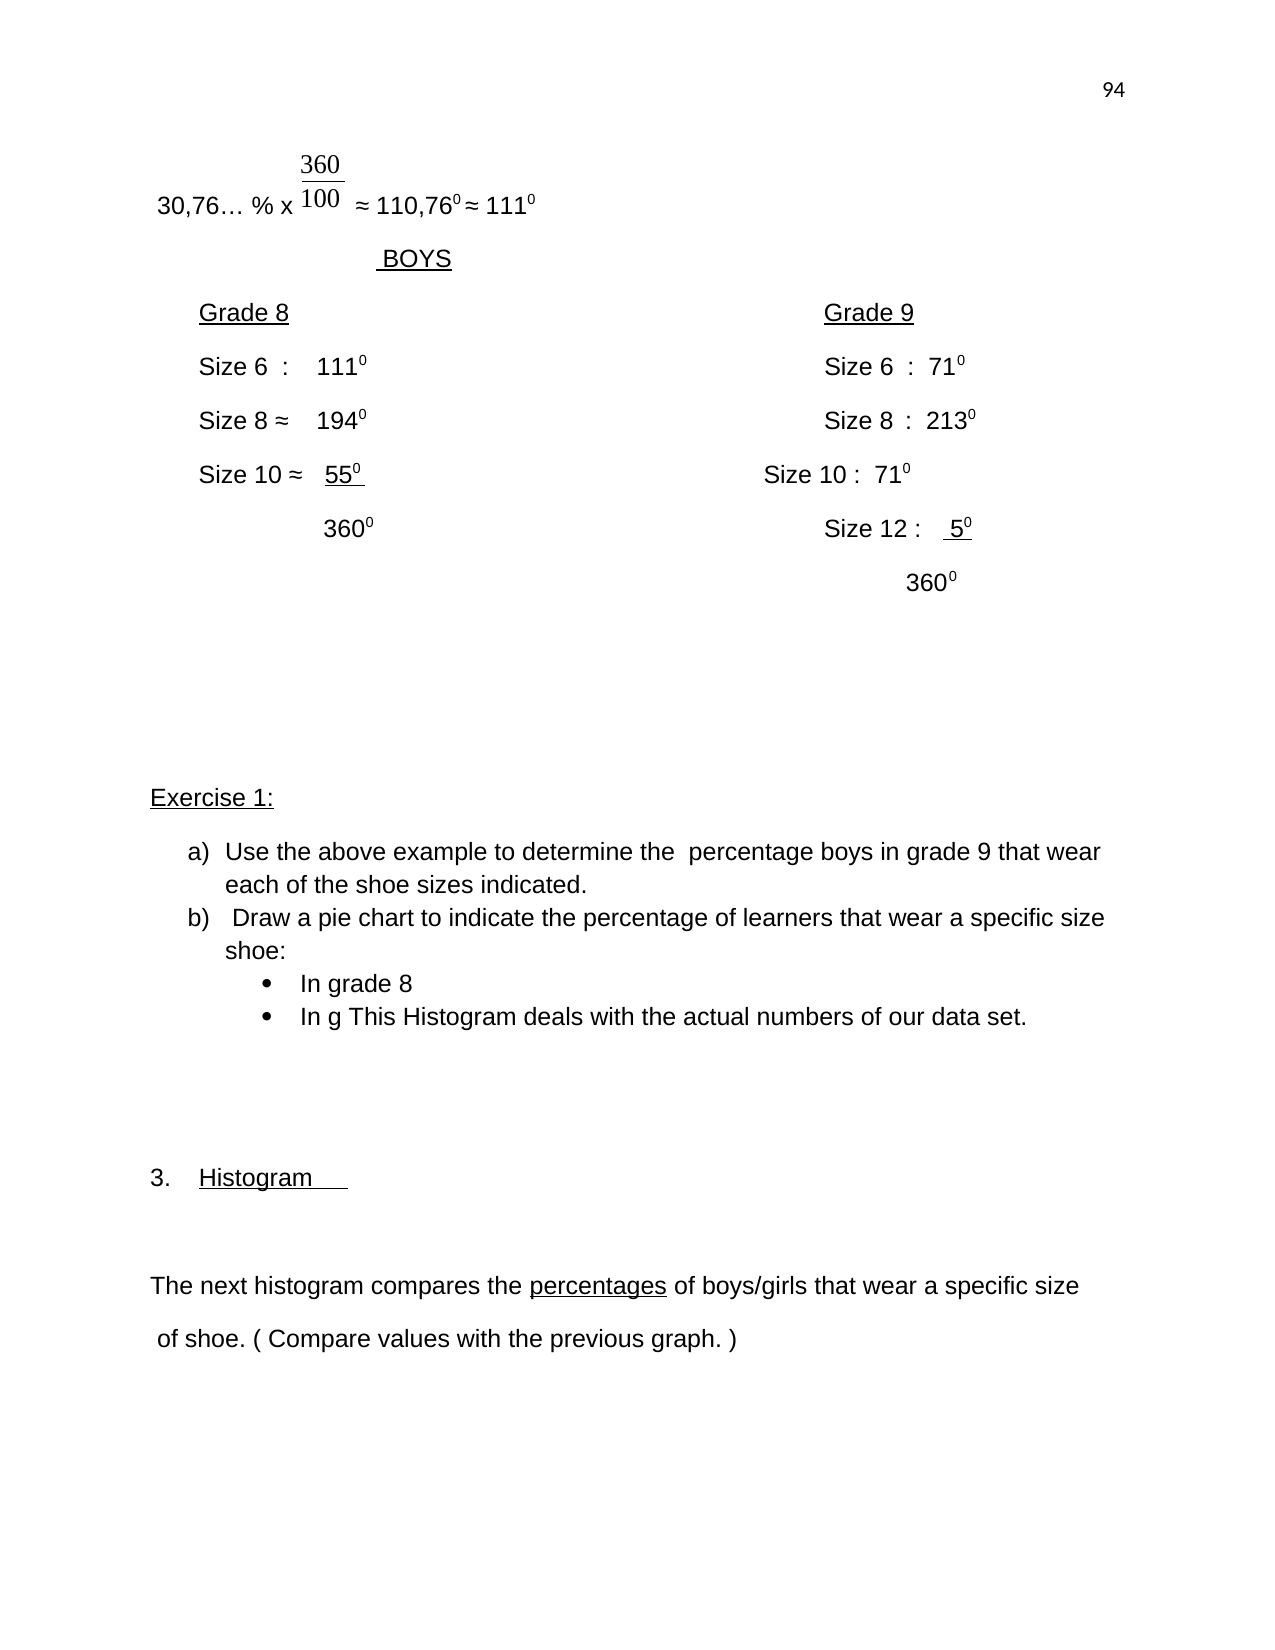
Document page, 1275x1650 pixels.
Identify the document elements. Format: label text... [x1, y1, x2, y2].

text 3600 [150, 568, 1125, 596]
list In g This Histogram deals with the actual numbers of our data set. [262, 1002, 1125, 1031]
list Draw a pie chart to indicate the percentage of learners that wear a specific size shoe: [187, 903, 1125, 965]
text Size 6 : 1110 Size 6 : 710 [150, 352, 1125, 381]
text Size 10 ≈ 550 Size 10 : 710 [150, 460, 1125, 489]
text Grade 8 Grade 9 [150, 298, 1125, 327]
text The next histogram compares the percentages of boys/girls that wear a specific size [150, 1271, 1125, 1299]
text BOYS [150, 244, 1125, 273]
text Exercise 1: [150, 783, 1125, 812]
list In grade 8 [262, 969, 1125, 998]
text 30,76… % x ≈ 110,760 ≈ 1110 [150, 150, 1125, 219]
text 3600 Size 12 : 50 [150, 514, 1125, 542]
text Size 8 ≈ 1940 Size 8 : 2130 [150, 406, 1125, 435]
list Use the above example to determine the percentage boys in grade 9 that wear each of the shoe sizes indicated. [187, 837, 1125, 899]
text of shoe. ( Compare values with the previous graph. ) [150, 1324, 1125, 1353]
text 3. Histogram [150, 1163, 1125, 1192]
